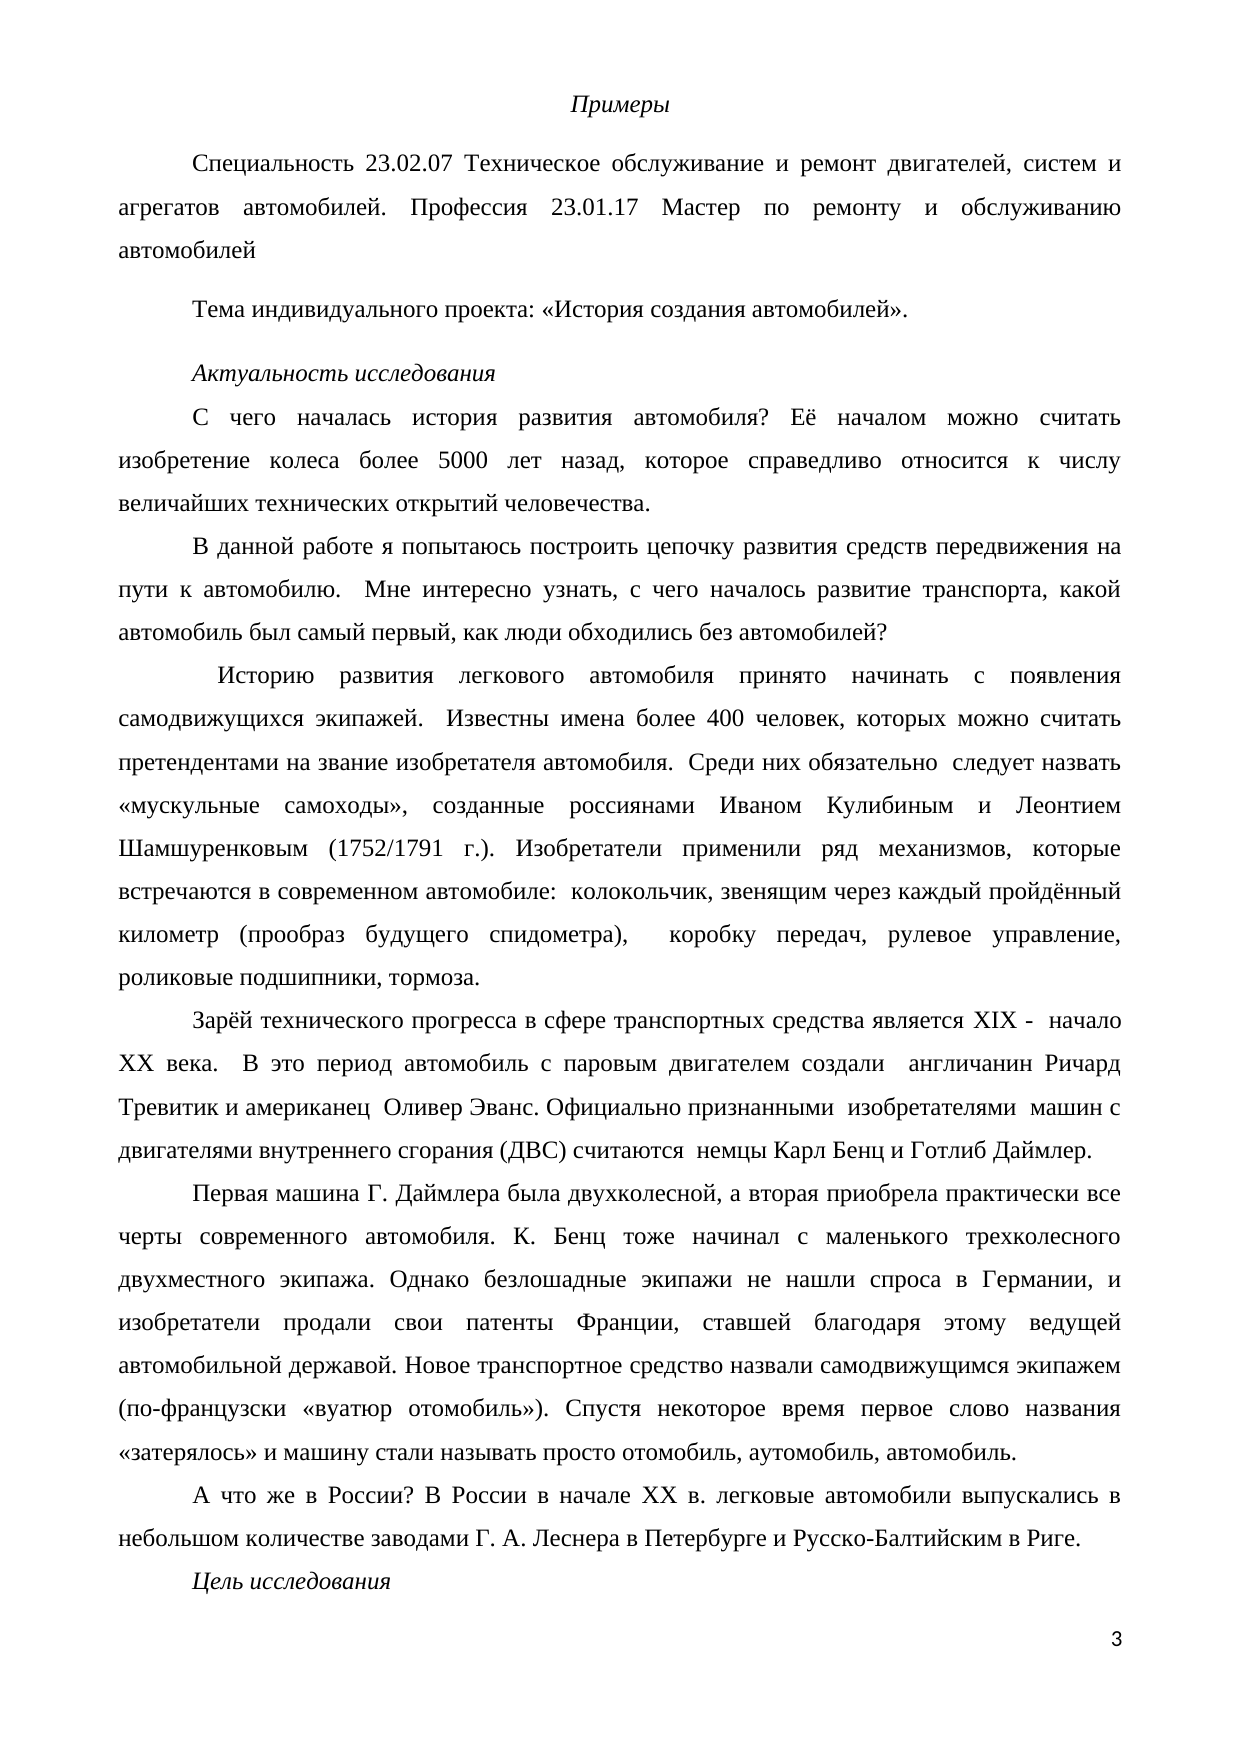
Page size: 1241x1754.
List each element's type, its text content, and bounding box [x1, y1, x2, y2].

text Первая машина Г. Даймлера была двухколесной, а вторая приобрела практически все черты современного автомобиля. К. Бенц тоже начинал с маленького трехколесного двухместного экипажа. Однако безлошадные экипажи не нашли спроса в Германии, и изобретатели продали свои патенты Франции, ставшей благодаря этому ведущей автомобильной державой. Новое транспортное средство назвали самодвижущимся экипажем (по-французски «вуатюр отомобиль»). Спустя некоторое время первое слово названия «затерялось» и машину стали называть просто отомобиль, аутомобиль, автомобиль. [118, 1178, 1122, 1465]
text Зарёй технического прогресса в сфере транспортных средства является XIX - начало XX века. В это период автомобиль с паровым двигателем создали англичанин Ричард Тревитик и американец Оливер Эванс. Официально признанными изобретателями машин с двигателями внутреннего сгорания (ДВС) считаются немцы Карл Бенц и Готлиб Даймлер. [118, 1005, 1122, 1163]
text В данной работе я попытаюсь построить цепочку развития средств передвижения на пути к автомобилю. Мне интересно узнать, с чего началось развитие транспорта, какой автомобиль был самый первый, как люди обходились без автомобилей? [118, 531, 1122, 646]
text Тема индивидуального проекта: «История создания автомобилей». [118, 294, 1122, 323]
text Специальность 23.02.07 Техническое обслуживание и ремонт двигателей, систем и агрегатов автомобилей. Профессия 23.01.17 Мастер по ремонту и обслуживанию автомобилей [118, 148, 1122, 263]
text Историю развития легкового автомобиля принято начинать с появления самодвижущихся экипажей. Известны имена более 400 человек, которых можно считать претендентами на звание изобретателя автомобиля. Среди них обязательно следует назвать «мускульные самоходы», созданные россиянами Иваном Кулибиным и Леонтием Шамшуренковым (1752/1791 г.). Изобретатели применили ряд механизмов, которые встречаются в современном автомобиле: колокольчик, звенящим через каждый пройдённый километр (прообраз будущего спидометра), коробку передач, рулевое управление, роликовые подшипники, тормоза. [118, 660, 1122, 991]
text Актуальность исследования [118, 358, 1122, 387]
text А что же в России? В России в начале XX в. легковые автомобили выпускались в небольшом количестве заводами Г. А. Леснера в Петербурге и Русско-Балтийским в Риге. [118, 1480, 1122, 1552]
text С чего началась история развития автомобиля? Её началом можно считать изобретение колеса более 5000 лет назад, которое справедливо относится к числу величайших технических открытий человечества. [118, 402, 1122, 517]
text Примеры [118, 89, 1122, 117]
text Цель исследования [118, 1566, 1122, 1595]
